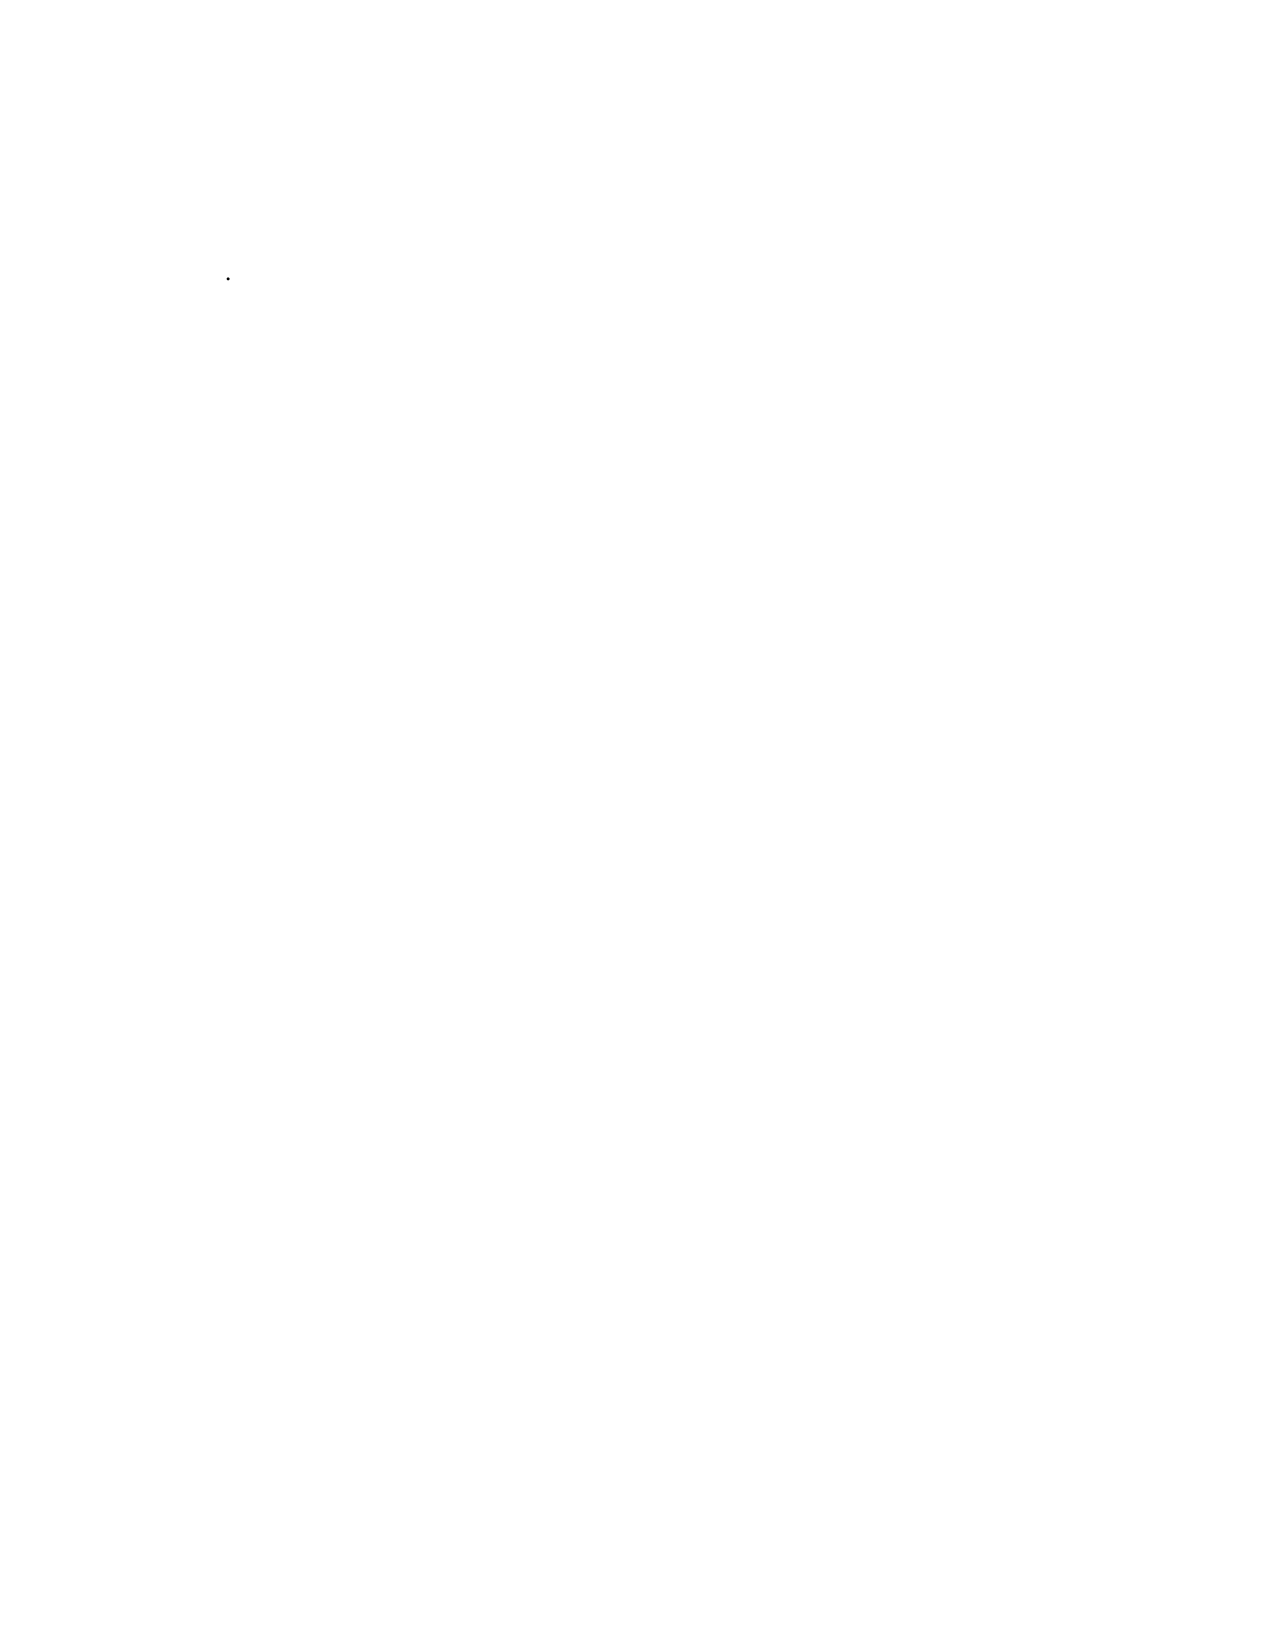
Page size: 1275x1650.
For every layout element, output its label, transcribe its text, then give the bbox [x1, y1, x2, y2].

text . [150, 257, 1125, 286]
